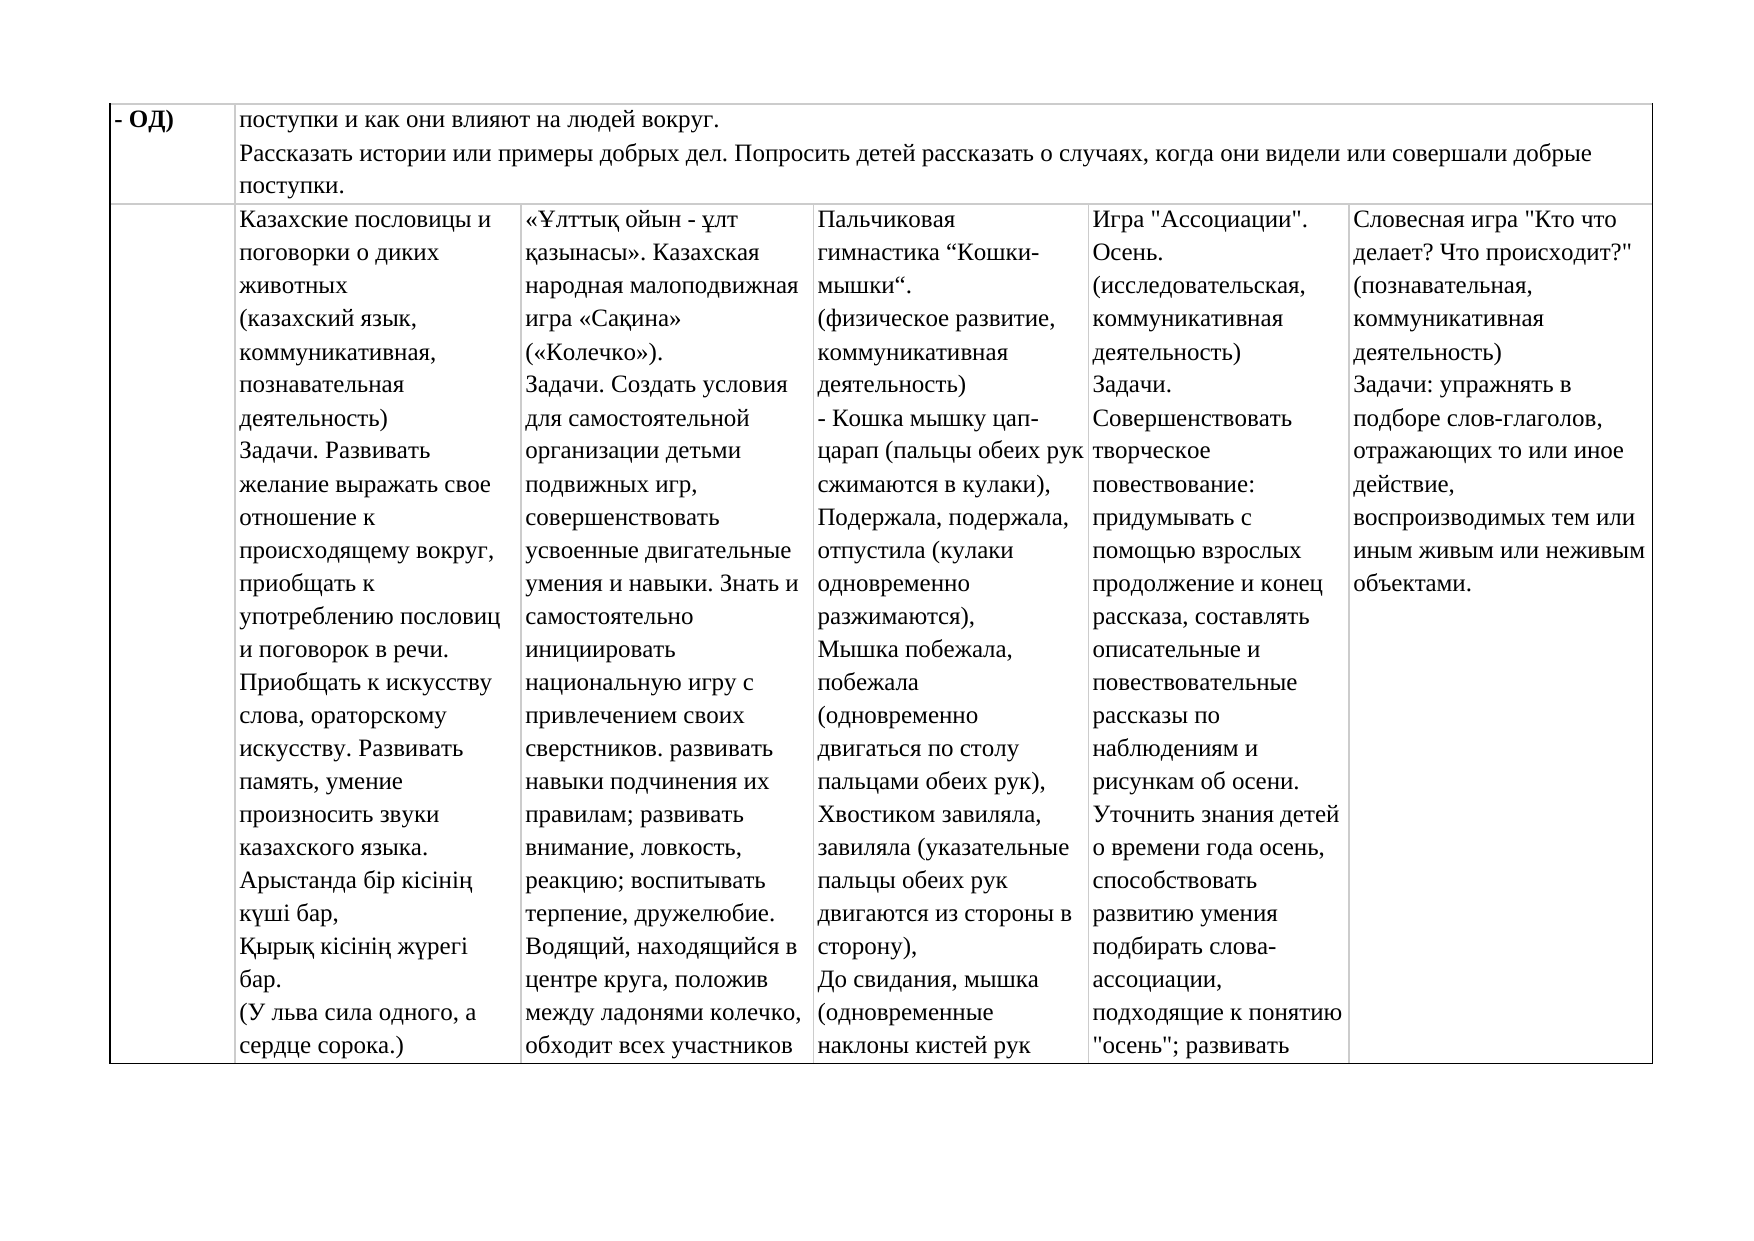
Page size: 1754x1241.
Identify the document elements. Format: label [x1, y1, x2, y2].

table_cell [236, 105, 1652, 203]
table_cell [1350, 205, 1652, 1063]
table_cell [111, 105, 234, 203]
table_cell [1089, 205, 1348, 1063]
table_cell [236, 205, 520, 1063]
table_cell [522, 205, 813, 1063]
table_cell [814, 205, 1088, 1063]
table_cell [111, 205, 234, 1063]
